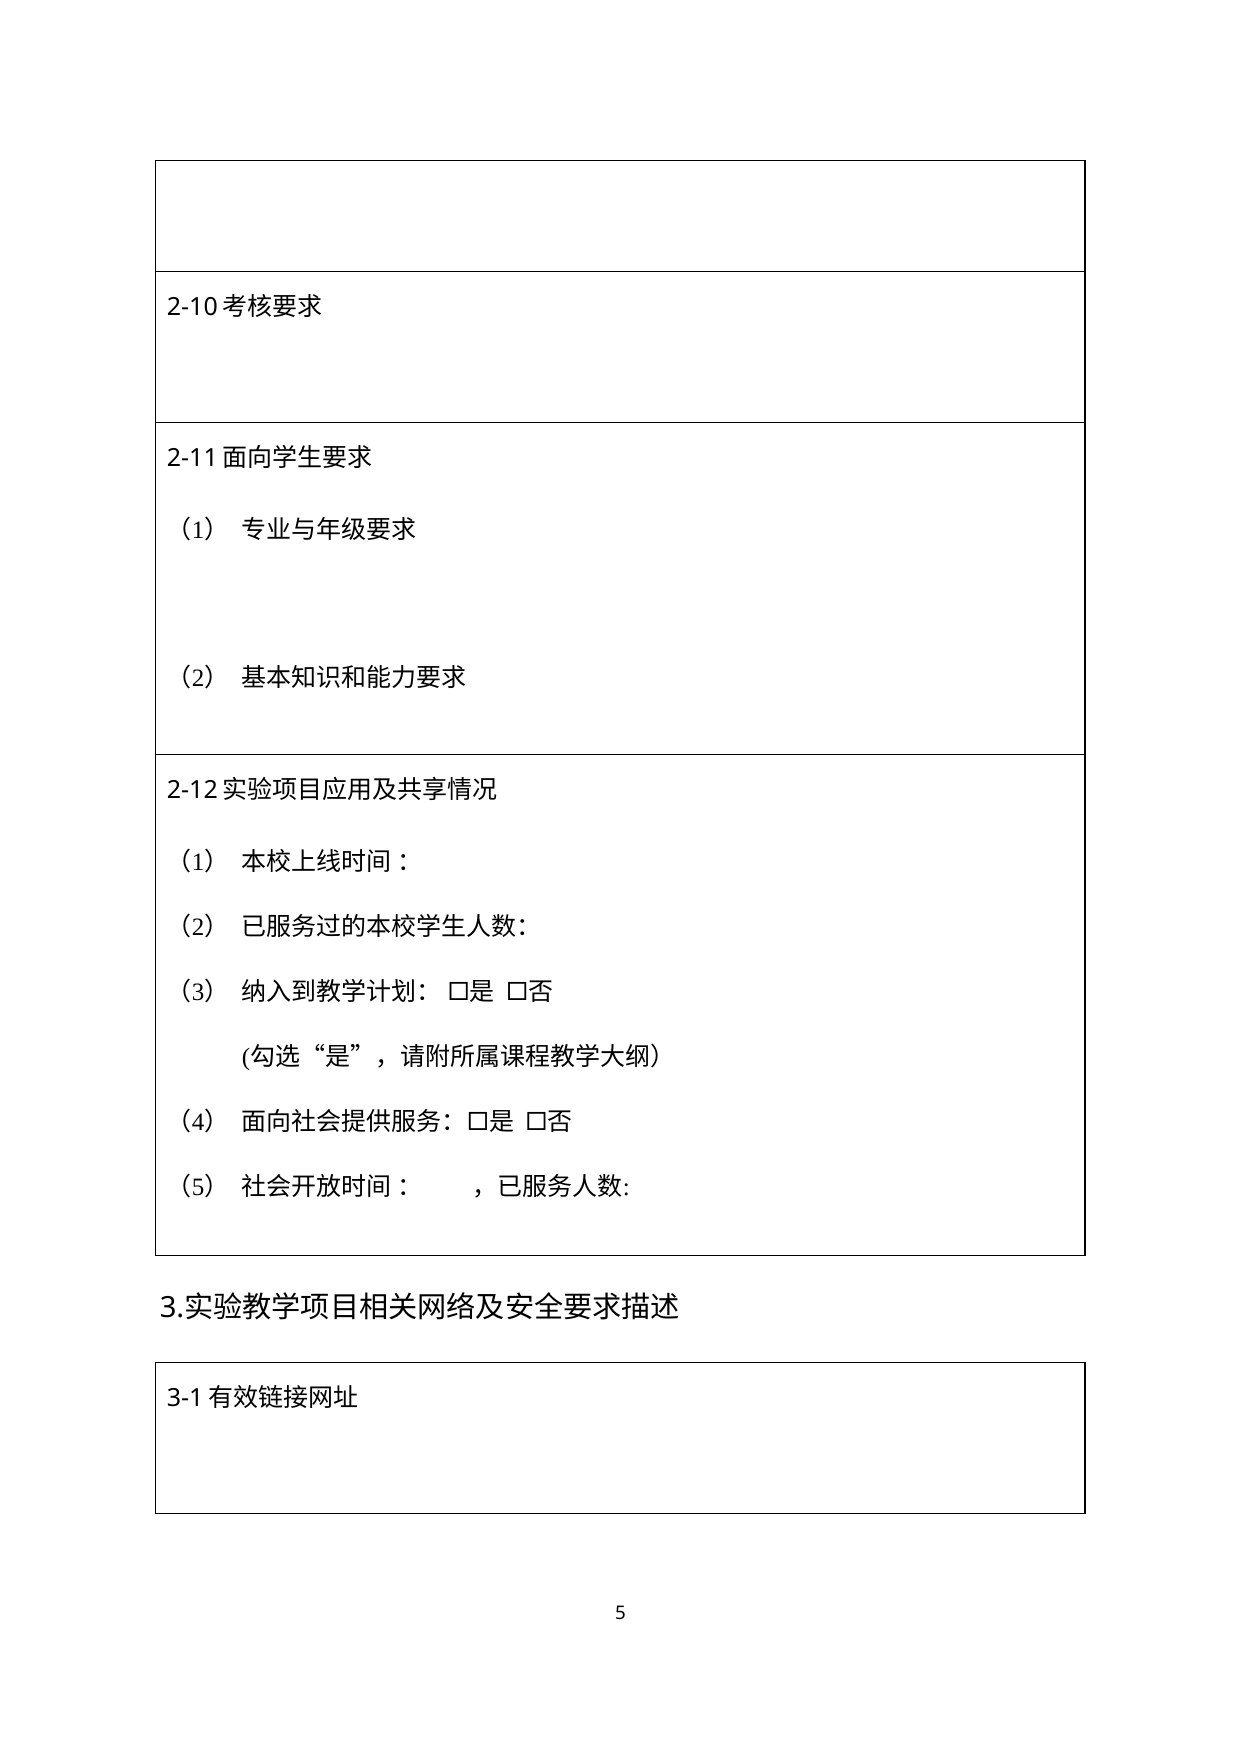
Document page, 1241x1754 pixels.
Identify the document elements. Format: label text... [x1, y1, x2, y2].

table_header 3-1有效链接网址 [156, 1363, 1084, 1513]
text 3.实验教学项目相关网络及安全要求描述 [159, 1273, 1081, 1338]
table_cell 2-11面向学生要求 专业与年级要求 基本知识和能力要求 [156, 423, 1084, 754]
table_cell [156, 161, 1084, 271]
table_cell 2-10考核要求 [156, 272, 1084, 422]
table_cell 2-12实验项目应用及共享情况 本校上线时间 ： 已服务过的本校学生人数： 纳入到教学计划： 是 否 (勾选“是”，请附所属课程教学大纲） 面向社会提供服务：是 否 社会开放时间 ： ，已服务人数: [156, 755, 1084, 1255]
